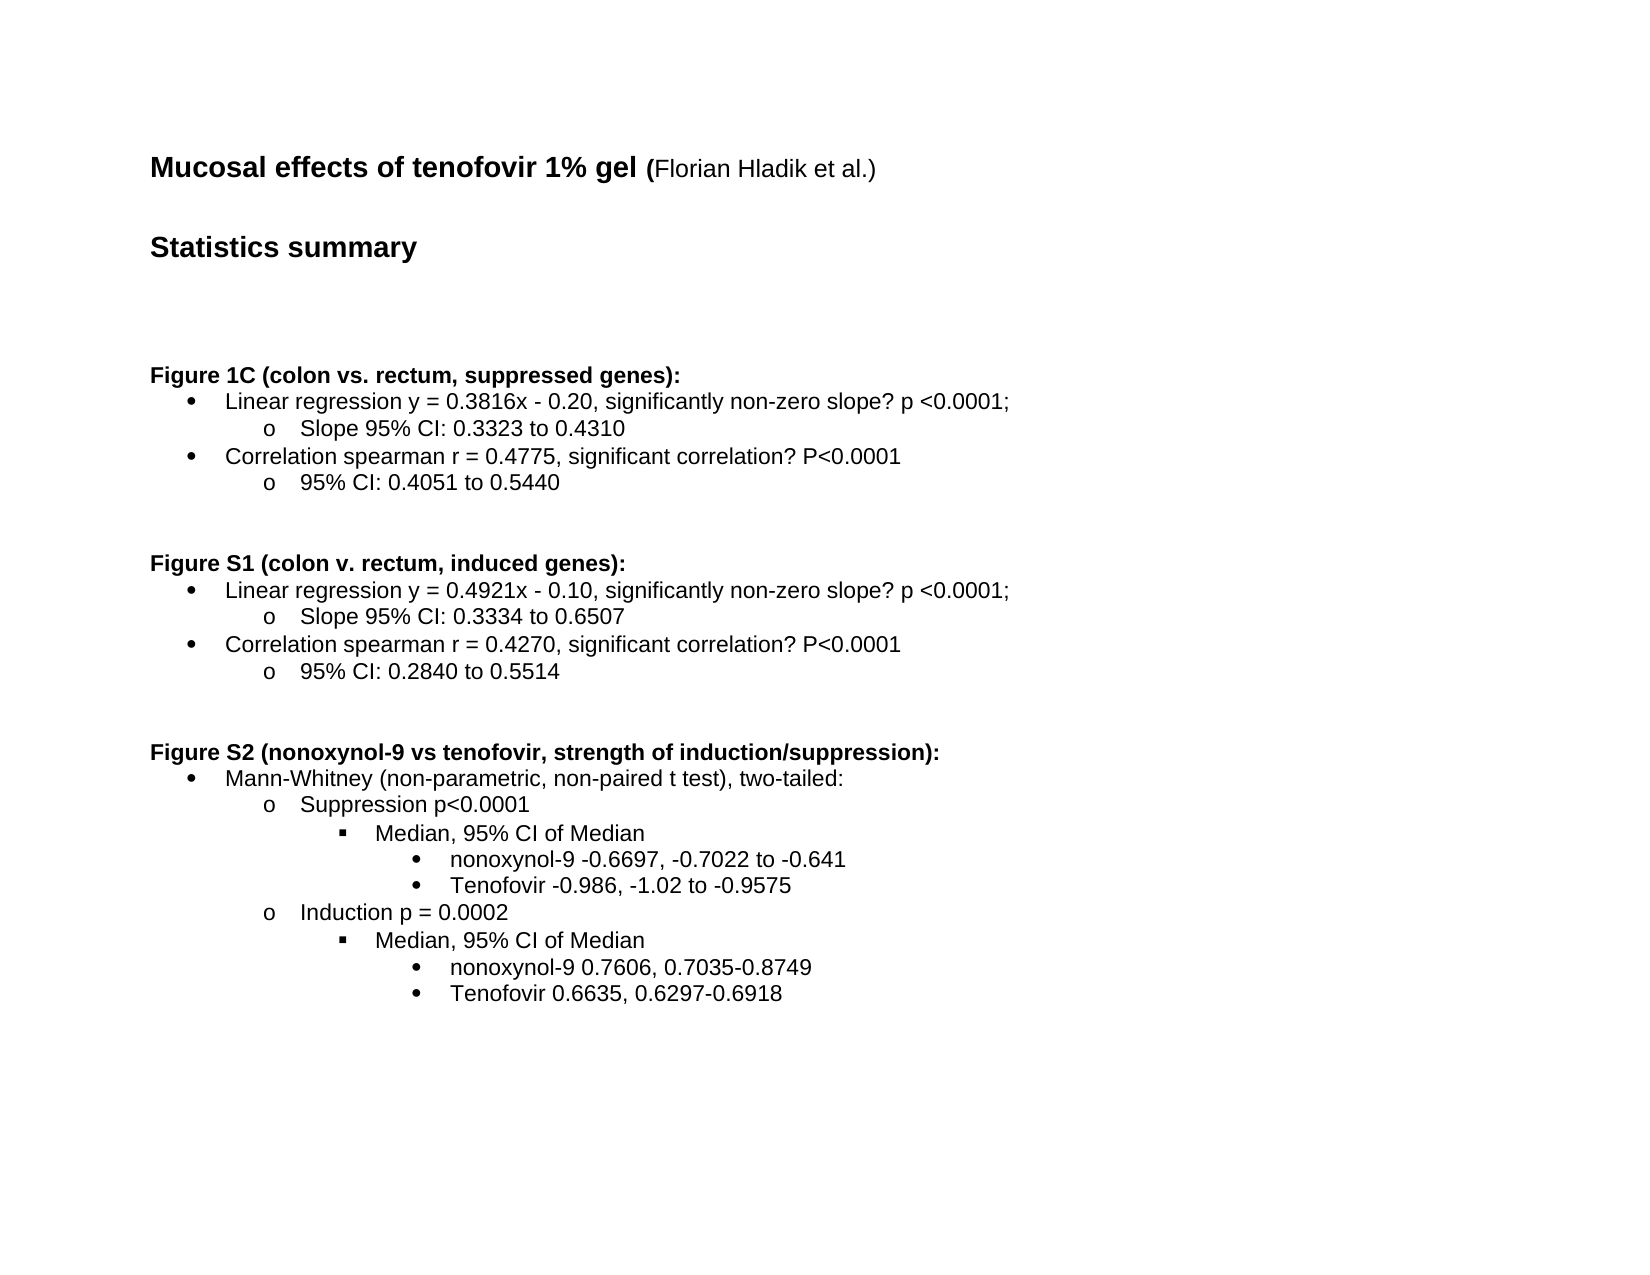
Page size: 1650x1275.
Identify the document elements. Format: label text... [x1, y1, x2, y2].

list Slope 95% CI: 0.3334 to 0.6507 [262, 603, 1500, 631]
list Mann-Whitney (non-parametric, non-paired t test), two-tailed: [187, 765, 1500, 791]
list Induction p = 0.0002 [262, 899, 1500, 927]
list Linear regression y = 0.4921x - 0.10, significantly non-zero slope? p <0.0001; [187, 577, 1500, 603]
text Statistics summary [150, 229, 1500, 263]
text Figure S2 (nonoxynol-9 vs tenofovir, strength of induction/suppression): [150, 739, 1500, 765]
list nonoxynol-9 -0.6697, -0.7022 to -0.641 [412, 846, 1500, 872]
list 95% CI: 0.2840 to 0.5514 [262, 658, 1500, 686]
list Suppression p<0.0001 [262, 791, 1500, 820]
text Figure 1C (colon vs. rectum, suppressed genes): [150, 362, 1500, 388]
list Correlation spearman r = 0.4270, significant correlation? P<0.0001 [187, 631, 1500, 658]
list Linear regression y = 0.3816x - 0.20, significantly non-zero slope? p <0.0001; [187, 388, 1500, 414]
text Mucosal effects of tenofovir 1% gel (Florian Hladik et al.) [150, 150, 1500, 183]
list Tenofovir -0.986, -1.02 to -0.9575 [412, 872, 1500, 899]
list 95% CI: 0.4051 to 0.5440 [262, 469, 1500, 498]
list Correlation spearman r = 0.4775, significant correlation? P<0.0001 [187, 443, 1500, 469]
list Tenofovir 0.6635, 0.6297-0.6918 [412, 980, 1500, 1006]
list Median, 95% CI of Median [337, 820, 1500, 846]
text Figure S1 (colon v. rectum, induced genes): [150, 550, 1500, 577]
list Slope 95% CI: 0.3323 to 0.4310 [262, 414, 1500, 443]
list nonoxynol-9 0.7606, 0.7035-0.8749 [412, 953, 1500, 980]
list Median, 95% CI of Median [337, 927, 1500, 953]
